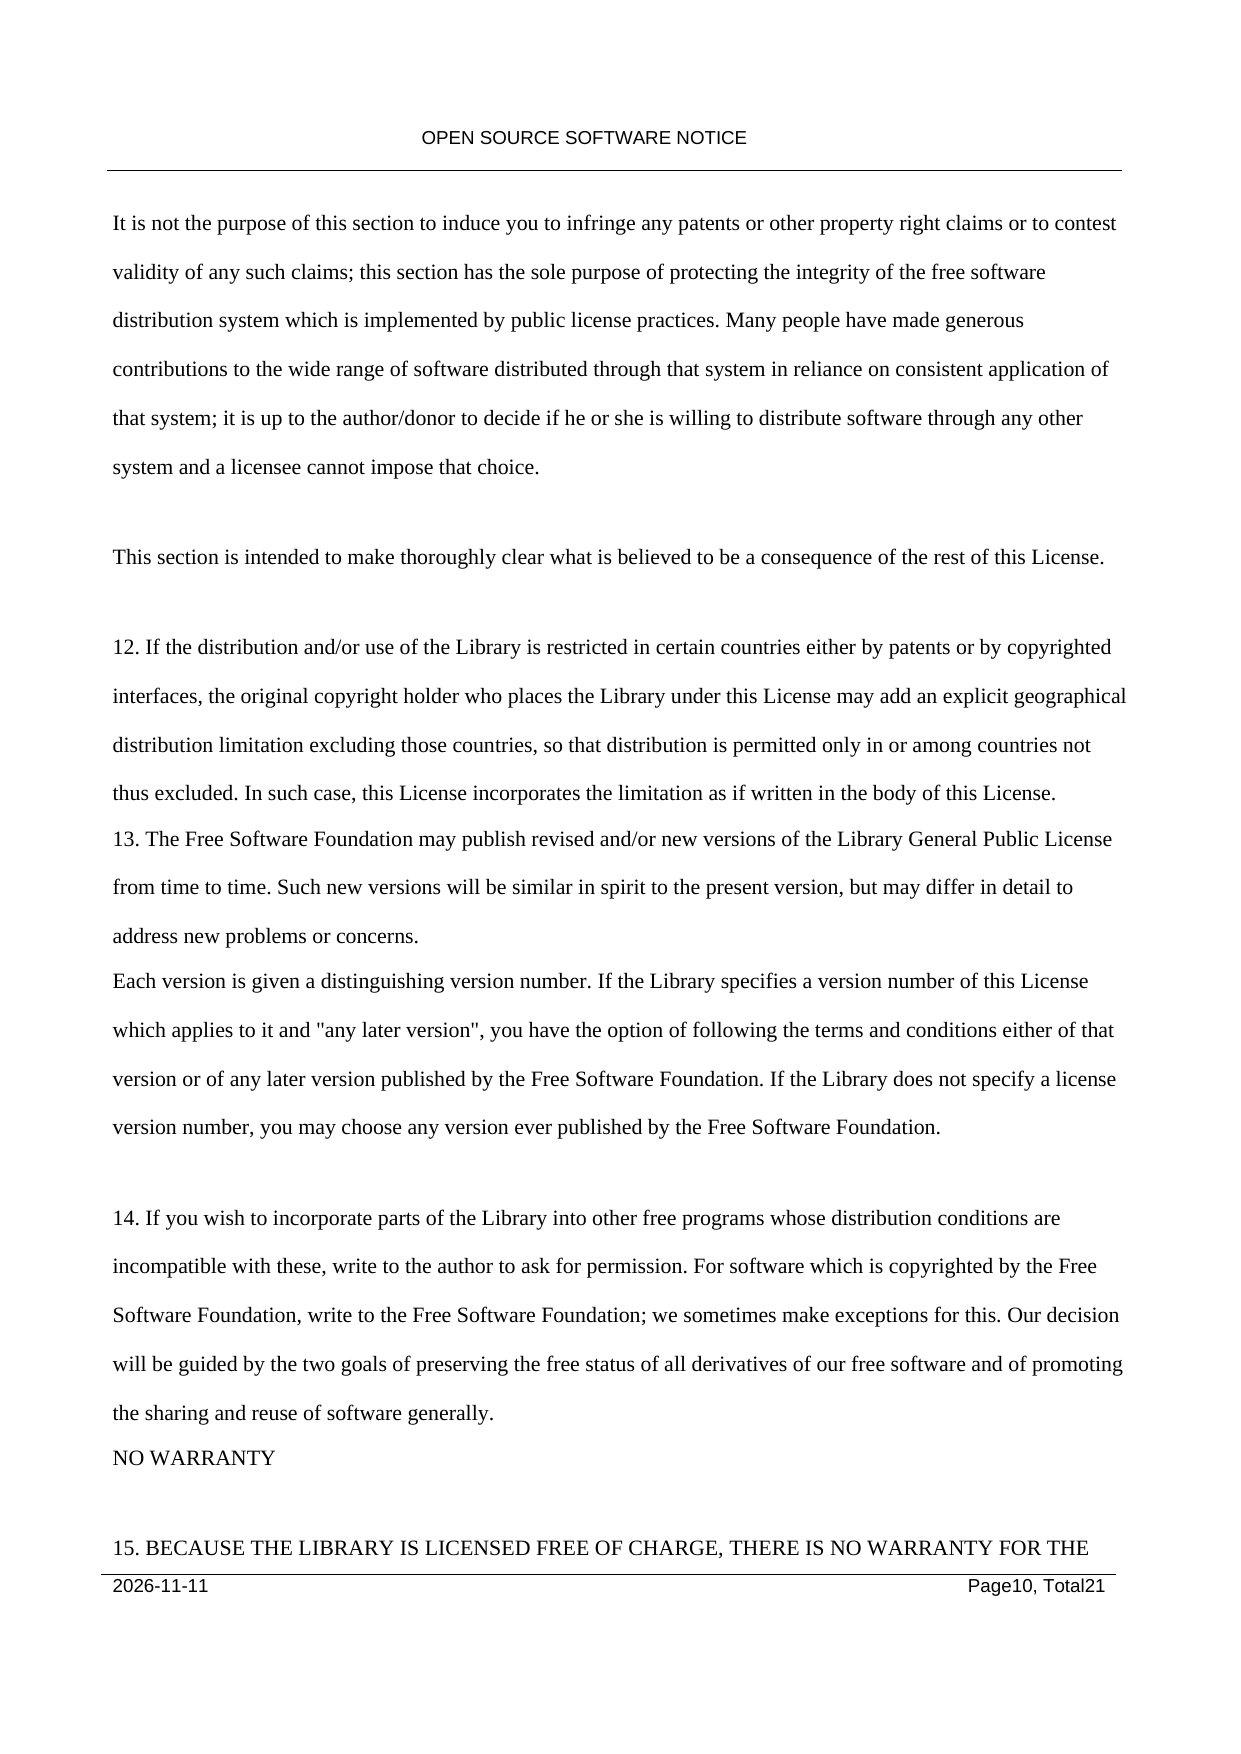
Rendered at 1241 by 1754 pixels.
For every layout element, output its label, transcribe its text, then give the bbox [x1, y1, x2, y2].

text 12. If the distribution and/or use of the Library is restricted in certain countries either by patents or by copyrighted interfaces, the original copyright holder who places the Library under this License may add an explicit geographical distribution limitation excluding those countries, so that distribution is permitted only in or among countries not thus excluded. In such case, this License incorporates the limitation as if written in the body of this License. [112, 631, 1128, 809]
text NO WARRANTY [112, 1441, 1128, 1473]
text 14. If you wish to incorporate parts of the Library into other free programs whose distribution conditions are incompatible with these, write to the author to ask for permission. For software which is copyrighted by the Free Software Foundation, write to the Free Software Foundation; we sometimes make exceptions for this. Our decision will be guided by the two goals of preserving the free status of all derivatives of our free software and of promoting the sharing and reuse of software generally. [112, 1201, 1128, 1428]
text It is not the purpose of this section to induce you to infringe any patents or other property right claims or to contest validity of any such claims; this section has the sole purpose of protecting the integrity of the free software distribution system which is implemented by public license practices. Many people have made generous contributions to the wide range of software distributed through that system in reliance on consistent application of that system; it is up to the author/donor to decide if he or she is willing to distribute software through any other system and a licensee cannot impose that choice. [112, 206, 1128, 483]
text Each version is given a distinguishing version number. If the Library specifies a version number of this License which applies to it and "any later version", you have the option of following the terms and conditions either of that version or of any later version published by the Free Software Foundation. If the Library does not specify a license version number, you may choose any version ever published by the Free Software Foundation. [112, 964, 1128, 1143]
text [112, 1531, 1128, 1564]
text 13. The Free Software Foundation may publish revised and/or new versions of the Library General Public License from time to time. Such new versions will be similar in spirit to the present version, but may differ in detail to address new problems or concerns. [112, 822, 1128, 952]
text This section is intended to make thoroughly clear what is believed to be a consequence of the rest of this License. [112, 540, 1128, 573]
